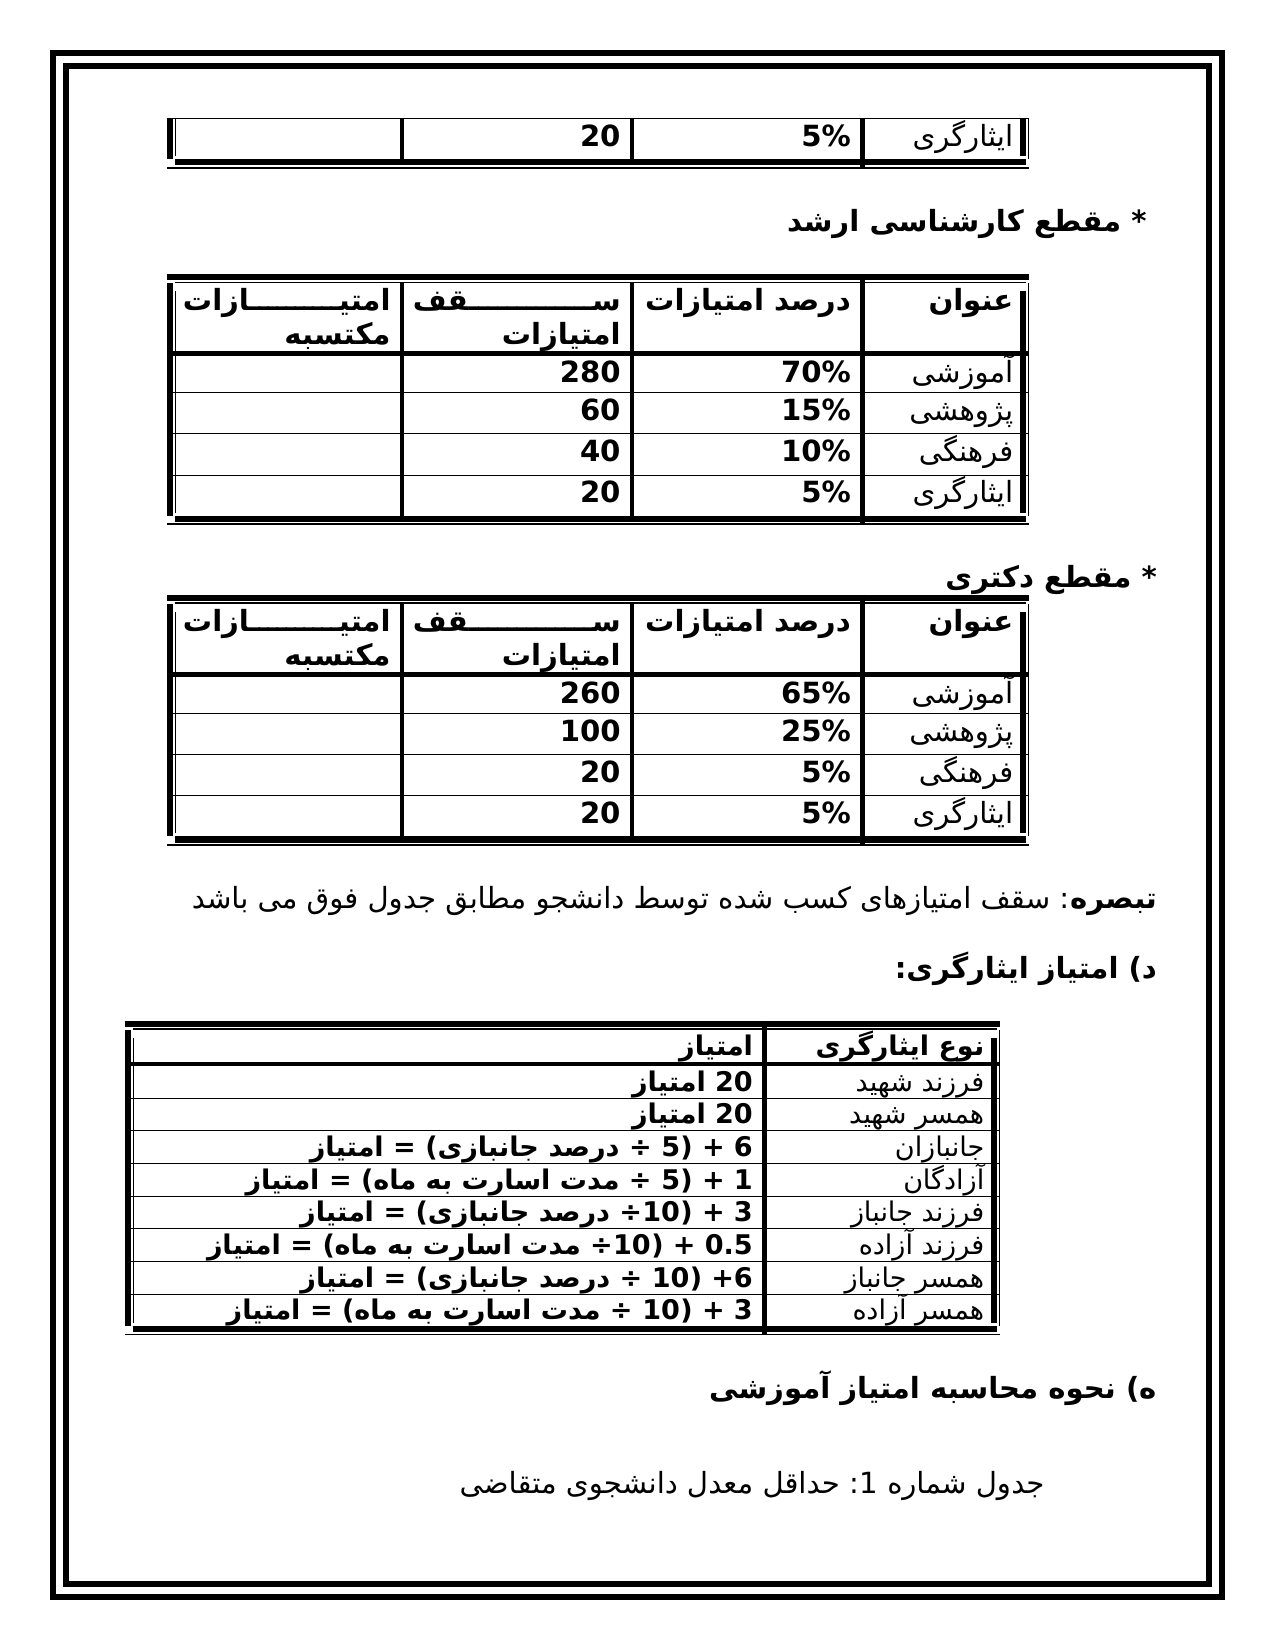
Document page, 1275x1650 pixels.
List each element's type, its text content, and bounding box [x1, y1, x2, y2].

table_cell 20 امتیاز [134, 1099, 762, 1130]
table_cell 20 [404, 476, 630, 516]
table_cell 40 [404, 434, 630, 474]
table_cell 3 + (10 ÷ مدت اسارت به ماه) = امتیاز [131, 1295, 762, 1326]
table_cell 70% [634, 356, 860, 392]
table_cell همسر آزاده [767, 1295, 995, 1326]
table_cell فرزند جانباز [767, 1197, 991, 1228]
table_cell [176, 434, 400, 474]
table_header درصد امتیازات [634, 604, 860, 672]
table_cell آموزشی [865, 356, 1020, 392]
table_cell پژوهشی [865, 393, 1020, 433]
table_cell 20 [404, 119, 630, 159]
list * مقطع دکتری [118, 561, 1157, 594]
table_cell ایثارگری [865, 119, 1024, 159]
table_cell فرزند آزاده [767, 1229, 991, 1261]
table_cell همسر شهید [767, 1099, 991, 1130]
table_header امتیازات مکتسبه [172, 601, 402, 672]
table_header درصد امتیازات [634, 283, 860, 351]
table_cell پژوهشی [865, 714, 1020, 754]
table_cell 6+ (10 ÷ درصد جانبازی) = امتیاز [134, 1262, 762, 1293]
table_cell [176, 755, 400, 795]
list د) امتیاز ایثارگری: [118, 951, 1157, 985]
table_cell 1 + (5 ÷ مدت اسارت به ماه) = امتیاز [134, 1164, 762, 1196]
list تبصره: سقف امتیازهای کسب شده توسط دانشجو مطابق جدول فوق می باشد [118, 881, 1157, 915]
table_cell [176, 393, 400, 433]
list * مقطع کارشناسی ارشد [118, 204, 1157, 238]
table_header نوع ایثارگری [767, 1030, 995, 1062]
table_cell [173, 796, 400, 836]
table_cell [176, 677, 400, 713]
table_cell ایثارگری [865, 796, 1024, 836]
table_cell 20 امتیاز [134, 1066, 762, 1098]
table_cell 5% [634, 119, 860, 159]
table_cell 15% [634, 393, 860, 433]
table_cell 6 + (5 ÷ درصد جانبازی) = امتیاز [134, 1131, 762, 1163]
table_cell 20 [404, 755, 630, 795]
table_cell 280 [404, 356, 630, 392]
table_cell 25% [634, 714, 860, 754]
table_cell 5% [634, 755, 860, 795]
table_cell [176, 356, 400, 392]
table_cell فرزند شهید [767, 1066, 991, 1098]
table_cell 60 [404, 393, 630, 433]
table_cell 5% [634, 476, 860, 516]
table_cell همسر جانباز [767, 1262, 991, 1293]
table_cell 65% [634, 677, 860, 713]
table_cell 260 [404, 677, 630, 713]
table_cell فرهنگی [865, 755, 1020, 795]
table_cell 100 [404, 714, 630, 754]
table_cell [176, 714, 400, 754]
table_cell جانبازان [767, 1131, 991, 1163]
table_cell 5% [634, 796, 860, 836]
table_cell [173, 119, 400, 159]
table_header عنوان [865, 604, 1024, 672]
text ه) نحوه محاسبه امتیاز آموزشی [118, 1371, 1157, 1405]
table_cell [173, 476, 400, 516]
table_header امتیازات مکتسبه [172, 280, 402, 351]
table_cell ایثارگری [865, 476, 1024, 516]
table_cell آزادگان [767, 1164, 991, 1196]
table_cell 10% [634, 434, 860, 474]
table_header امتیاز [129, 1027, 762, 1062]
table_cell 0.5 + (10÷ مدت اسارت به ماه) = امتیاز [134, 1229, 762, 1261]
table_header سقف امتیازات [404, 604, 630, 672]
table_cell فرهنگی [865, 434, 1020, 474]
table_header عنوان [865, 283, 1024, 351]
table_header سقف امتیازات [404, 283, 630, 351]
table_cell 20 [404, 796, 630, 836]
table_cell 3 + (10÷ درصد جانبازی) = امتیاز [134, 1197, 762, 1228]
table_cell آموزشی [865, 677, 1020, 713]
text جدول شماره 1: حداقل معدل دانشجوی متقاضی [118, 1467, 1044, 1501]
